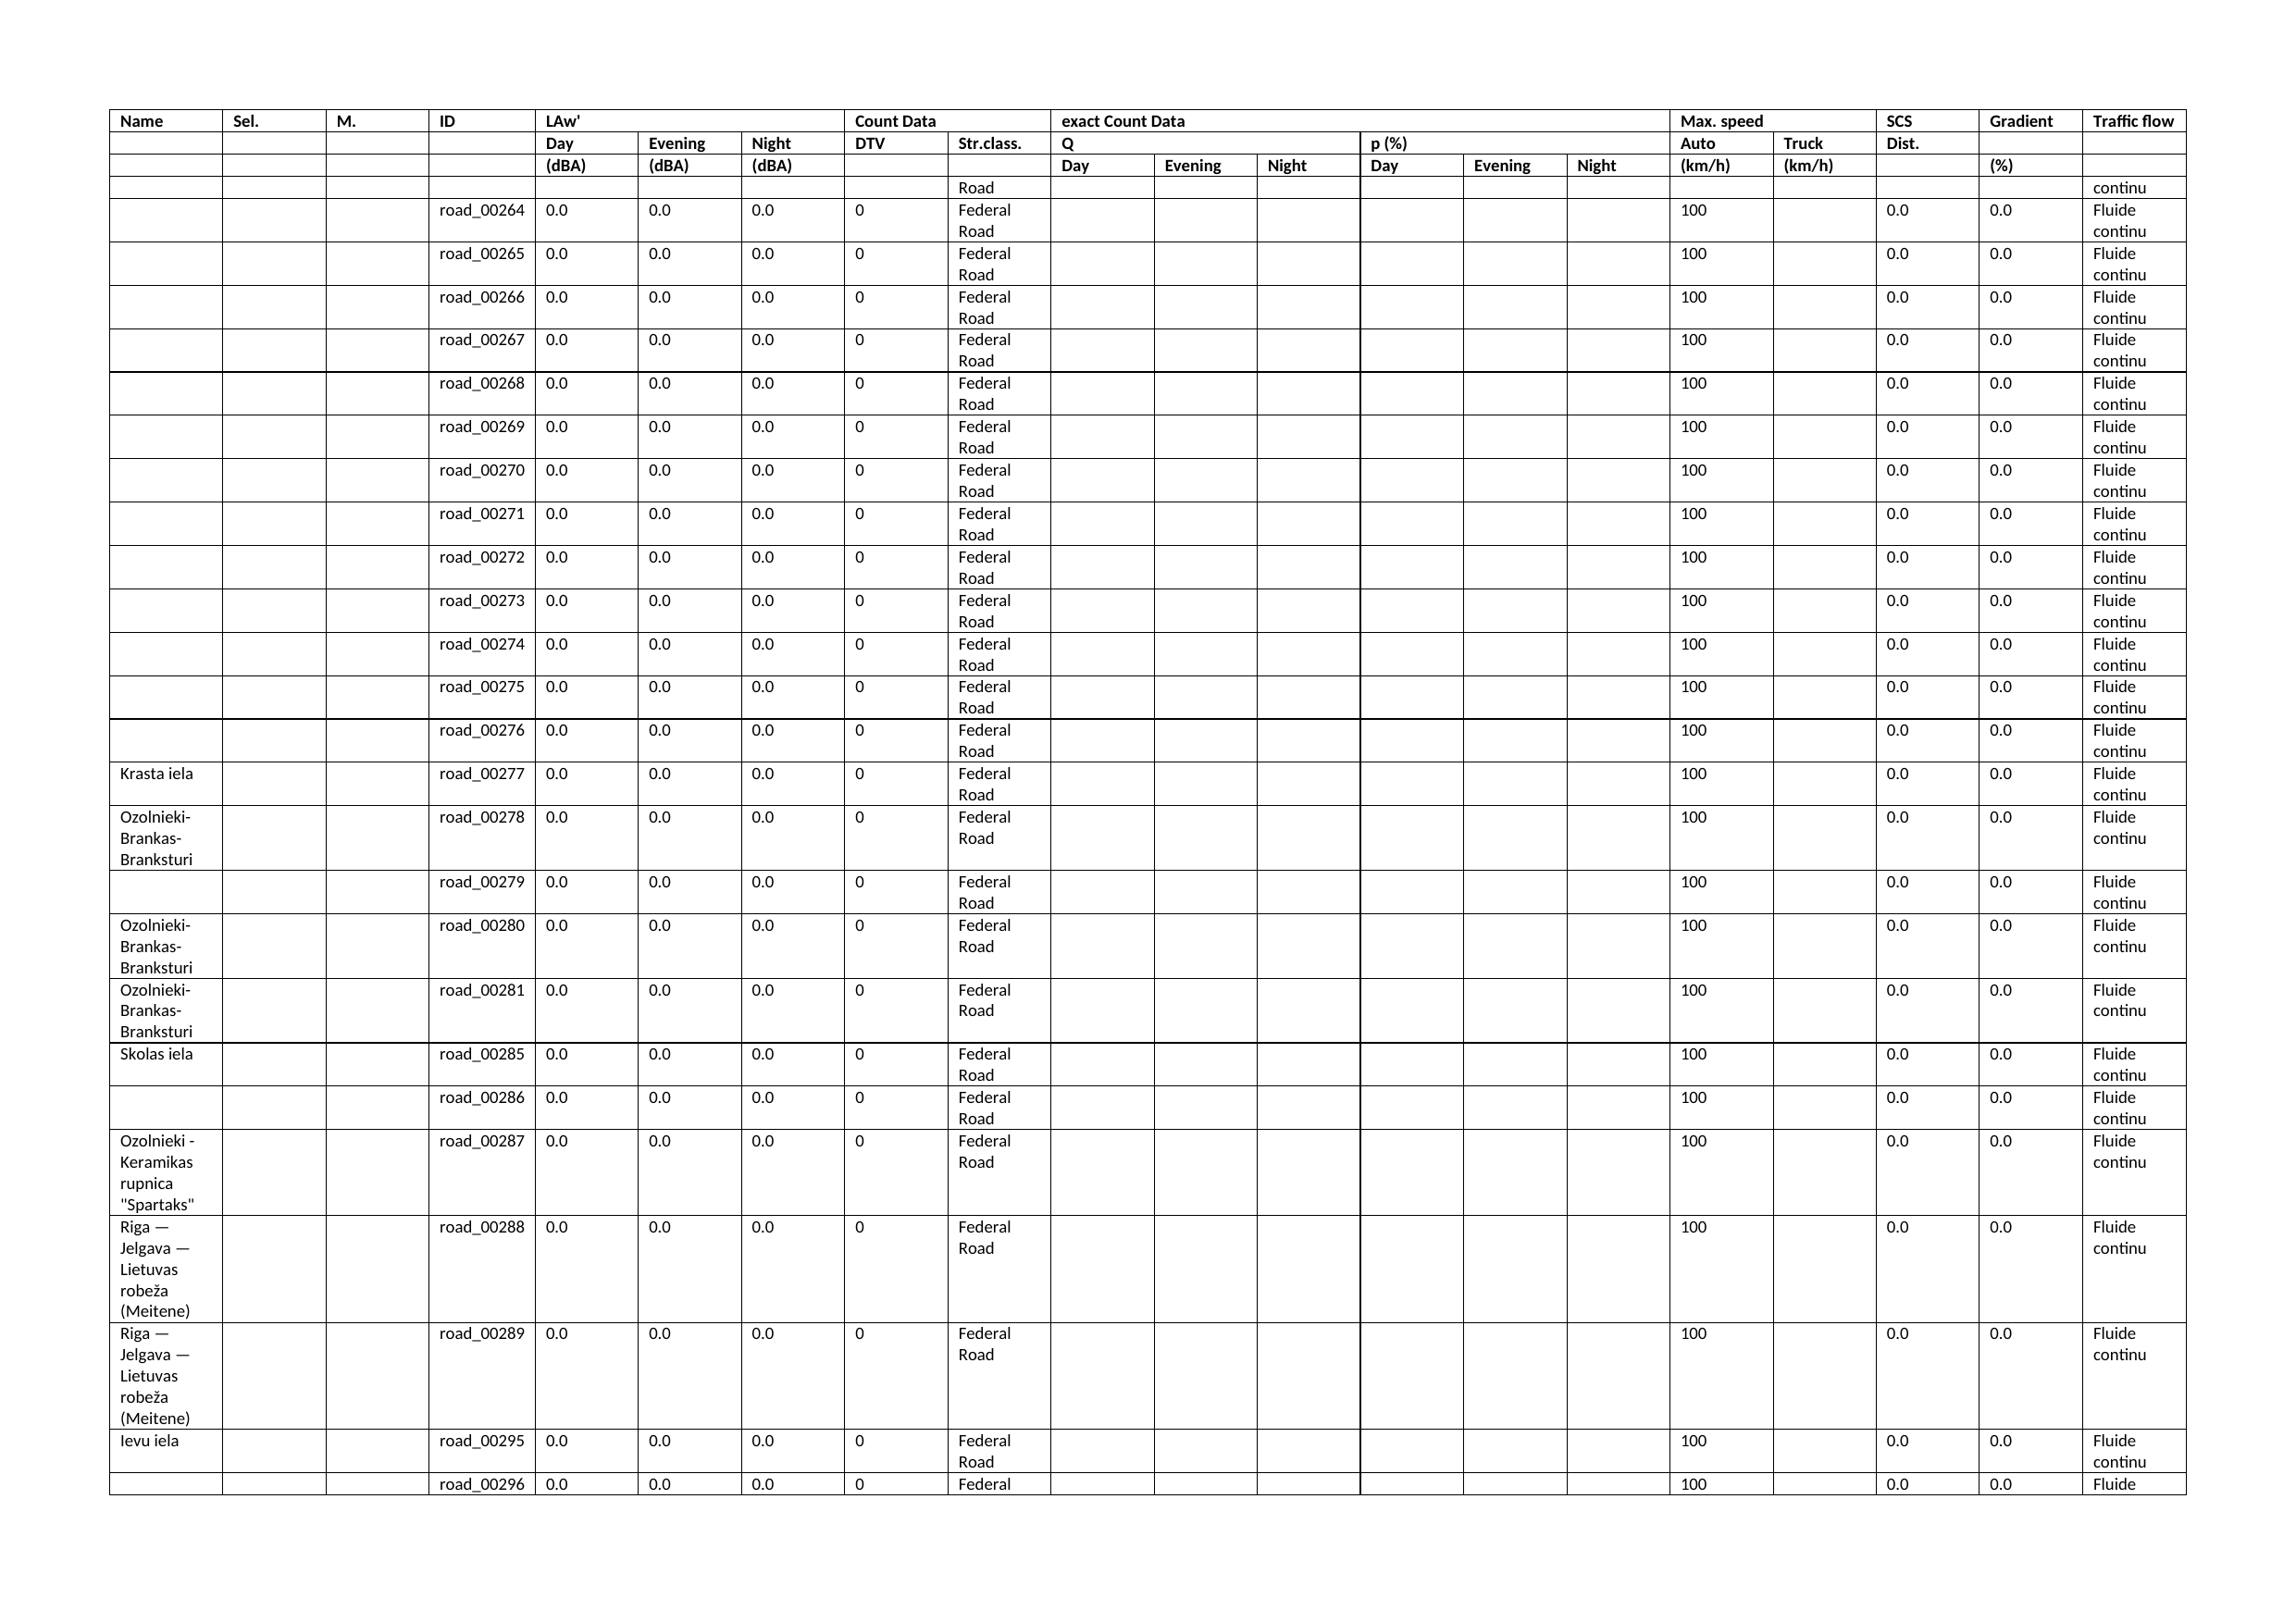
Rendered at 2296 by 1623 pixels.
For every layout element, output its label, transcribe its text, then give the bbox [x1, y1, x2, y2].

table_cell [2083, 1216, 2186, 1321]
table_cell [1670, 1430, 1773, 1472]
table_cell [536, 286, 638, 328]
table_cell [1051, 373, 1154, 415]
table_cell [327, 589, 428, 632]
table_cell Str.class. [949, 132, 1050, 154]
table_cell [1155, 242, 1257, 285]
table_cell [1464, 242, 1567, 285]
table_cell [429, 132, 535, 154]
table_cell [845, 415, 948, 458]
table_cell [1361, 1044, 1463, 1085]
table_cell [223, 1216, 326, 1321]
table_cell [223, 155, 326, 176]
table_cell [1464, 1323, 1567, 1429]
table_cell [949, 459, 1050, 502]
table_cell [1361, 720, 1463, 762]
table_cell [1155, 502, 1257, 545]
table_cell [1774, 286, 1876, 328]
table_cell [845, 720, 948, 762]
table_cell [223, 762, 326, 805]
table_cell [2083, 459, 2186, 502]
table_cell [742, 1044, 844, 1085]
table_cell Q [1051, 132, 1359, 154]
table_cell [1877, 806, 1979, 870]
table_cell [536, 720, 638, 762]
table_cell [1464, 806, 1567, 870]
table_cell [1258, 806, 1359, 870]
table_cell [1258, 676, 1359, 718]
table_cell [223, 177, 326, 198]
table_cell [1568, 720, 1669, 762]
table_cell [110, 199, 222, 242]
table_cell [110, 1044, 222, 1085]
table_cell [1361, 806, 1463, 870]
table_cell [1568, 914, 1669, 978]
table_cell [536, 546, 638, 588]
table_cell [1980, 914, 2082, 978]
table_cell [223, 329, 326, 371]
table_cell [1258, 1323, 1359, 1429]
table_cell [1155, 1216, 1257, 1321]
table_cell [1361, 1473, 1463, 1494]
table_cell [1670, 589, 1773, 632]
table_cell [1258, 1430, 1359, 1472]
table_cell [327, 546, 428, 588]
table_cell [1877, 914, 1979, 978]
table_cell [2083, 132, 2186, 154]
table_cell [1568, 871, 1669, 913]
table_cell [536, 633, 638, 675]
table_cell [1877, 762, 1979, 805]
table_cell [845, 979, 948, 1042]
table_cell [2083, 155, 2186, 176]
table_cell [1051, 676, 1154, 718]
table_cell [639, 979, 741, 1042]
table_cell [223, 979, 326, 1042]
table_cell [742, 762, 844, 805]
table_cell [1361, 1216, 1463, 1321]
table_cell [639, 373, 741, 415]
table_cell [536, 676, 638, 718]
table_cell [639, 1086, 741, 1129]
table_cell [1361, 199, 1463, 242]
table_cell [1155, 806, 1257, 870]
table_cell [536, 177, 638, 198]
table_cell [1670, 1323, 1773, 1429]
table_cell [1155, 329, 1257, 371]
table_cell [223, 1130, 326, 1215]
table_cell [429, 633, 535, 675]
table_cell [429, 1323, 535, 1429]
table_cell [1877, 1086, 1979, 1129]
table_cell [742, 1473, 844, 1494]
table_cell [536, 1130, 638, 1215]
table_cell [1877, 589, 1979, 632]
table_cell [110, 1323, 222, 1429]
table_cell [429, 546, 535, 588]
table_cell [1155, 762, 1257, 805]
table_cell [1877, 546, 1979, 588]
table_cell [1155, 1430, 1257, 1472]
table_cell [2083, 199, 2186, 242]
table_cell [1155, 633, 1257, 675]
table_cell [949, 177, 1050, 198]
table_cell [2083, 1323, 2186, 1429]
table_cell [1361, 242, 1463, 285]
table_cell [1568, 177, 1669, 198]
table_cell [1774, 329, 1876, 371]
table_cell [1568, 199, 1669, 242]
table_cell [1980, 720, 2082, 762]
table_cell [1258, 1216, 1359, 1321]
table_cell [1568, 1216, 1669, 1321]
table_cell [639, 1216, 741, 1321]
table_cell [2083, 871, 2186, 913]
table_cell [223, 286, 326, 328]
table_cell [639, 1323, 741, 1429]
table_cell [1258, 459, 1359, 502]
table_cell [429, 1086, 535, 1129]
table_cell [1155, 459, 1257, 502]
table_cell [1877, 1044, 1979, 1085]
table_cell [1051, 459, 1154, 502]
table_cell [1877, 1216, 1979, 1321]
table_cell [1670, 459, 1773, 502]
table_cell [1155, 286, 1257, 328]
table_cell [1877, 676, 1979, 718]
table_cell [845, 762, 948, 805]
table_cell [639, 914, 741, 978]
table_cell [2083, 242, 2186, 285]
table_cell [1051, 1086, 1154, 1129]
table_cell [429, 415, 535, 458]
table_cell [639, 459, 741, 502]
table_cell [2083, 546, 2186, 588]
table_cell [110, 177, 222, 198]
table_header Count Data [845, 110, 1050, 131]
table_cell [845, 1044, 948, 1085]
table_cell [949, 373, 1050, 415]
table_cell (km/h) [1774, 155, 1876, 176]
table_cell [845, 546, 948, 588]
table_cell DTV [845, 132, 948, 154]
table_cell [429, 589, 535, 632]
table_cell (dBA) [536, 155, 638, 176]
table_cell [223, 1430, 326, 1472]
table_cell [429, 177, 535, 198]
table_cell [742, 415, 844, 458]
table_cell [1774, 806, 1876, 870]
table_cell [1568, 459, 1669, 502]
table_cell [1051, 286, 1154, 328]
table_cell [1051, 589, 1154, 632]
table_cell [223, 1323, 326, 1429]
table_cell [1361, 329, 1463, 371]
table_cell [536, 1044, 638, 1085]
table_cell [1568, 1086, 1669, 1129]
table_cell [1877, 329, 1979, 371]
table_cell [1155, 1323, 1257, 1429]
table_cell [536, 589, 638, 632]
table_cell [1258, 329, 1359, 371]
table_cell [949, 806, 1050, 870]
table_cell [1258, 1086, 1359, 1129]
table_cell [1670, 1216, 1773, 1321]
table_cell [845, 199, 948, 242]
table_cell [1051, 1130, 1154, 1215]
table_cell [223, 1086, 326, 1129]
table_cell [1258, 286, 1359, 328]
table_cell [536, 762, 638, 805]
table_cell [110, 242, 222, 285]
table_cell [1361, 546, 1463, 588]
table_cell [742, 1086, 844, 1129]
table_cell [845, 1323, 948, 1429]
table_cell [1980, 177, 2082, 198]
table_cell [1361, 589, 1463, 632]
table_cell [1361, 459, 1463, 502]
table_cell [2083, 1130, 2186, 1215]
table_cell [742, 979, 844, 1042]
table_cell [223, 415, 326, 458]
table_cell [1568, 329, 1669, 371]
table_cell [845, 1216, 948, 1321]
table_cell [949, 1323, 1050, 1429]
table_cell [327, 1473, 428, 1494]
table_cell [327, 155, 428, 176]
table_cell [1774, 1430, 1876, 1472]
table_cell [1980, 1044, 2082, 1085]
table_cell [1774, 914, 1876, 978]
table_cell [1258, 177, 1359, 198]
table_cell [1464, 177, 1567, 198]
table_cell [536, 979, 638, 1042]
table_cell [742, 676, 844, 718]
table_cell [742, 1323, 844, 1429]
table_header Traffic flow [2083, 110, 2186, 131]
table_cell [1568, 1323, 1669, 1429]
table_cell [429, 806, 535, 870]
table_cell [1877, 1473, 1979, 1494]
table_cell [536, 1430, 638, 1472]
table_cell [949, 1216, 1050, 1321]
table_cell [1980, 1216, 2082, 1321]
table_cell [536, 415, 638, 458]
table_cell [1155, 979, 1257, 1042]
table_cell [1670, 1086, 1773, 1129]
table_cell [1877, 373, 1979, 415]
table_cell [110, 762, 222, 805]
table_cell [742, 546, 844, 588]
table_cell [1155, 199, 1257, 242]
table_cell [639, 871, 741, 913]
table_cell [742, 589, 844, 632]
table_header Name [110, 110, 222, 131]
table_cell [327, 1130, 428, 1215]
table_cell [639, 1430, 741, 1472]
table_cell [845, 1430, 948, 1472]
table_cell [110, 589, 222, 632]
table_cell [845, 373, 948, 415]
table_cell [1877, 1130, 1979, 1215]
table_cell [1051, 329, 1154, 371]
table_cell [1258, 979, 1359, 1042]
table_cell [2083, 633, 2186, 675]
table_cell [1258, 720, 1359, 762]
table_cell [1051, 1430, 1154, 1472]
table_cell [845, 155, 948, 176]
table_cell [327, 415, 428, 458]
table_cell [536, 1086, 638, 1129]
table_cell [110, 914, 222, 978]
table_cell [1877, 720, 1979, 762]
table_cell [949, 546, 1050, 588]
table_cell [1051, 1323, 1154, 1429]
table_header exact Count Data [1051, 110, 1669, 131]
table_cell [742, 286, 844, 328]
table_header LAw' [536, 110, 844, 131]
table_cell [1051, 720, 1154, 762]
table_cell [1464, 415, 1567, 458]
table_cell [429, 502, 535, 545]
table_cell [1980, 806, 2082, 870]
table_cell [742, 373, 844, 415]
table_header Sel. [223, 110, 326, 131]
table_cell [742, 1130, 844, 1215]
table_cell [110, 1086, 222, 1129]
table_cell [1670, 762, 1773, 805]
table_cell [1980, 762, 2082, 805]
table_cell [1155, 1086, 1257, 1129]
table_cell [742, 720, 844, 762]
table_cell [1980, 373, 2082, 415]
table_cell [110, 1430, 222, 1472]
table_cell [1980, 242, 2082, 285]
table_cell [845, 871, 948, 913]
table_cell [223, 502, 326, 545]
table_cell Dist. [1877, 132, 1979, 154]
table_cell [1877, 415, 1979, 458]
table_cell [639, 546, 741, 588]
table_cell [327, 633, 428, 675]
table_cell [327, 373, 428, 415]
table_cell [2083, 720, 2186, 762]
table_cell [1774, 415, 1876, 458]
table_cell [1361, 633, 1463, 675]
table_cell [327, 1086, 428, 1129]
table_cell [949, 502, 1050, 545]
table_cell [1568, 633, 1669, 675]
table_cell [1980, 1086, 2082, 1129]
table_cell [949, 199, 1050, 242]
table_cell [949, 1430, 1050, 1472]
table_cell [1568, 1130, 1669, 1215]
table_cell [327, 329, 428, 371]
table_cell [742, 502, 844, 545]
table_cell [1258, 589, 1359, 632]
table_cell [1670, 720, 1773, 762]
table_cell [1877, 155, 1979, 176]
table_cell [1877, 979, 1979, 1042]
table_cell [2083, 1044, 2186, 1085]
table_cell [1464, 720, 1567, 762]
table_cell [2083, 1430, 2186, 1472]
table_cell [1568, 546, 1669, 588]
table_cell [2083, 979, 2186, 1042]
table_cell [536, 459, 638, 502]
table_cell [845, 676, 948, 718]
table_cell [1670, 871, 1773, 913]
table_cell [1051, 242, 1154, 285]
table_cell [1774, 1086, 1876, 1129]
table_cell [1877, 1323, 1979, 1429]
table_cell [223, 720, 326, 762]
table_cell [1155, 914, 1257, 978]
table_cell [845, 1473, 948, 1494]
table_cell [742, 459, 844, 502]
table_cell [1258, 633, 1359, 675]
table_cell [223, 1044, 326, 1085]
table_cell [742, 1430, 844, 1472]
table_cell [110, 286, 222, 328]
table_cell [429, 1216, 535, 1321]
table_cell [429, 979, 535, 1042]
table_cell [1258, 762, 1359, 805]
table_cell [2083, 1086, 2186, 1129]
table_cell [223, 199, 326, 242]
table_cell Evening [639, 132, 741, 154]
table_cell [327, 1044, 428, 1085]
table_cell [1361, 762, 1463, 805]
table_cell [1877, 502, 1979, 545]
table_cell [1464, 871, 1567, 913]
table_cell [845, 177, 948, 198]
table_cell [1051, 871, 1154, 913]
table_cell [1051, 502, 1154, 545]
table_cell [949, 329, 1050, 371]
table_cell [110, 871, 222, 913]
table_cell Night [742, 132, 844, 154]
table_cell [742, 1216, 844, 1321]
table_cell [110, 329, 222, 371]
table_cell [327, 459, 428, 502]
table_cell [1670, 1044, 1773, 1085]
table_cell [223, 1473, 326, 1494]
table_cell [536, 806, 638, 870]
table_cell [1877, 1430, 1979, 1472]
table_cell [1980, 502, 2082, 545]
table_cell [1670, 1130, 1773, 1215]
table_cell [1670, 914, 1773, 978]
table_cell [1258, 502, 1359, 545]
table_cell Truck [1774, 132, 1876, 154]
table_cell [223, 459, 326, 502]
table_cell [110, 132, 222, 154]
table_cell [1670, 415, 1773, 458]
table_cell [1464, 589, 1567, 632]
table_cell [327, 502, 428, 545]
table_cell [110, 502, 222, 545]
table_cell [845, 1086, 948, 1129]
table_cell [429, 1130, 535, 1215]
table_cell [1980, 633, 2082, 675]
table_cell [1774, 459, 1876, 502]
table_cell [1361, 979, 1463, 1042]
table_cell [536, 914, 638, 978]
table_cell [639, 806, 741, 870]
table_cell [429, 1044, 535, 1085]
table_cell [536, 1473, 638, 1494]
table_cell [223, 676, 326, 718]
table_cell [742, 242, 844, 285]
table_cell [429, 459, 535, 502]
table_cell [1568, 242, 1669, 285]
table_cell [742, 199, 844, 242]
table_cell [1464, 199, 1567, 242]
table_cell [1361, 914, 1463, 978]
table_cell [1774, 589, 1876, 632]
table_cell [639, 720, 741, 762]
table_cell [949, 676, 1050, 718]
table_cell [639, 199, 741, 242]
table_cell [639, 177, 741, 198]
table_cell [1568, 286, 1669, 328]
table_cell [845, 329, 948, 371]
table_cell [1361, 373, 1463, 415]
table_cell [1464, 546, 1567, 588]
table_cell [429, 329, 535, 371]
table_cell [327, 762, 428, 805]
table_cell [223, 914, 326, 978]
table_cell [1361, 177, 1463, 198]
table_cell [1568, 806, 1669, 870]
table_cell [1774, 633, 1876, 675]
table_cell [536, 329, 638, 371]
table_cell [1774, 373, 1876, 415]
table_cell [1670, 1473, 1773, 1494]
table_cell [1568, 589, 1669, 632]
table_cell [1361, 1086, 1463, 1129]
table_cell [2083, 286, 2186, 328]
table_cell (dBA) [639, 155, 741, 176]
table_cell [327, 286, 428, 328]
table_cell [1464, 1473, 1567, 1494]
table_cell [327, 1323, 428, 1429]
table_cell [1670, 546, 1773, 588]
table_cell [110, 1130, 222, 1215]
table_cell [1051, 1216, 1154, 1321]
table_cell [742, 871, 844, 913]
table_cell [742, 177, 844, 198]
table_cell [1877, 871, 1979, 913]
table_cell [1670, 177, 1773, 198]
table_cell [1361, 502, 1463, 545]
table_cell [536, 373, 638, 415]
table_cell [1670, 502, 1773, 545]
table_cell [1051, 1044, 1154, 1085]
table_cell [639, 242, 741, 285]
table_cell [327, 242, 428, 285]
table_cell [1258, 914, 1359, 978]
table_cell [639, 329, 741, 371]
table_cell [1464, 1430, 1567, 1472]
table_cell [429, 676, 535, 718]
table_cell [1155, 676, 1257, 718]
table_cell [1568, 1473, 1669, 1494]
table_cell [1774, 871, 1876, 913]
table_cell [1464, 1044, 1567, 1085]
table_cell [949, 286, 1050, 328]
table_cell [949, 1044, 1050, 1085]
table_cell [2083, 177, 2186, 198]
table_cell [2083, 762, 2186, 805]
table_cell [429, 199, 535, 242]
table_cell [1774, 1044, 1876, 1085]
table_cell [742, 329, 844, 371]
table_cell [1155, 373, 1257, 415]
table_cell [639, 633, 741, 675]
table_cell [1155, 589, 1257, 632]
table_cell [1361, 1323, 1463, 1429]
table_cell [949, 155, 1050, 176]
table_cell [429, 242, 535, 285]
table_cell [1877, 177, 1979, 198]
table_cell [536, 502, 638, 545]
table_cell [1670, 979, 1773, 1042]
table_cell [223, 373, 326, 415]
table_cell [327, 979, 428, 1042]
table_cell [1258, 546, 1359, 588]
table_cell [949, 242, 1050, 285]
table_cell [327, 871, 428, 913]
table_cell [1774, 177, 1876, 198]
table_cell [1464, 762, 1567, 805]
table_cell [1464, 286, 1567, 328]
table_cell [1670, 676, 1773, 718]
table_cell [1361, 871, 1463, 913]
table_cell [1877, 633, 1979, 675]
table_cell [110, 155, 222, 176]
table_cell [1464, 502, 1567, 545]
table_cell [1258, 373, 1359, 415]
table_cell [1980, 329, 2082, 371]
table_cell [223, 132, 326, 154]
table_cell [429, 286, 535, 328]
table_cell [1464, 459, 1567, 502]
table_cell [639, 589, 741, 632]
table_cell Day [1051, 155, 1154, 176]
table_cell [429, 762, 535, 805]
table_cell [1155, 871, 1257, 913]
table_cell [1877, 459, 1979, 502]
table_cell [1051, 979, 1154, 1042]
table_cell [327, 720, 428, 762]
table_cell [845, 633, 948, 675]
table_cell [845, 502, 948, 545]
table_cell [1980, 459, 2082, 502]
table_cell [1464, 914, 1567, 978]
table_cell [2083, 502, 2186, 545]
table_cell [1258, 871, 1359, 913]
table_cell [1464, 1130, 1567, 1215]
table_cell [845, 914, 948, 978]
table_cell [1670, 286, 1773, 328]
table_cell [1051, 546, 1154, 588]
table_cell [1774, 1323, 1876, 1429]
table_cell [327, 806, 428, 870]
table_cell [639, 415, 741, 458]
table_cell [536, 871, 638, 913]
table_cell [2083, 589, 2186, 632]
table_header SCS [1877, 110, 1979, 131]
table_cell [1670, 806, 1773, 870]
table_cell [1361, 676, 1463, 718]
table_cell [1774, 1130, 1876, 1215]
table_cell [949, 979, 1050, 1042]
table_cell (dBA) [742, 155, 844, 176]
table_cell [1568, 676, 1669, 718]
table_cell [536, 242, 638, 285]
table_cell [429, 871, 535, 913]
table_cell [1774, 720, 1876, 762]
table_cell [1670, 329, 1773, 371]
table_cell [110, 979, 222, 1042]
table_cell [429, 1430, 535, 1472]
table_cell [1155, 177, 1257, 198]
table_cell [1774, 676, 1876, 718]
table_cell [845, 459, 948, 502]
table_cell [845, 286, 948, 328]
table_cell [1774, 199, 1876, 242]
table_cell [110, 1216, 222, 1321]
table_cell Night [1258, 155, 1359, 176]
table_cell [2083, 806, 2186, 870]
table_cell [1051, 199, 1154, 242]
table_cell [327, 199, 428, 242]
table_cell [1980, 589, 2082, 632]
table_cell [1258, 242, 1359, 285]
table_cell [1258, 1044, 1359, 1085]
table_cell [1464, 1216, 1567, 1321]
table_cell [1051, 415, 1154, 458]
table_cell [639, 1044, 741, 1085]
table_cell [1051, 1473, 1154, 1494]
table_cell Day [1361, 155, 1463, 176]
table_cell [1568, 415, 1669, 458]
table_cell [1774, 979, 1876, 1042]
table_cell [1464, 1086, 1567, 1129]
table_cell [327, 132, 428, 154]
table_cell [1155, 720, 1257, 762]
table_cell Night [1568, 155, 1669, 176]
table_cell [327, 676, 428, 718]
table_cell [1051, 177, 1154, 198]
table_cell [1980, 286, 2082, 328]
table_cell Auto [1670, 132, 1773, 154]
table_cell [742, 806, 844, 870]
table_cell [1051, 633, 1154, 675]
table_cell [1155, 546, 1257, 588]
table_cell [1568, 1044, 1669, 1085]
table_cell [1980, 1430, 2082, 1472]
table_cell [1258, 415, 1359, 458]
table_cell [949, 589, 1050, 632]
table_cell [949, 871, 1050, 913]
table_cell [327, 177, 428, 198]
table_header ID [429, 110, 535, 131]
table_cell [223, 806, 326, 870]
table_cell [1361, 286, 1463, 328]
table_cell Evening [1155, 155, 1257, 176]
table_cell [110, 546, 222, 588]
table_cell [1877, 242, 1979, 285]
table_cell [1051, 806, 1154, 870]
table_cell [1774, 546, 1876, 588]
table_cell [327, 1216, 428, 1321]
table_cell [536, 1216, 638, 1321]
table_header Max. speed [1670, 110, 1876, 131]
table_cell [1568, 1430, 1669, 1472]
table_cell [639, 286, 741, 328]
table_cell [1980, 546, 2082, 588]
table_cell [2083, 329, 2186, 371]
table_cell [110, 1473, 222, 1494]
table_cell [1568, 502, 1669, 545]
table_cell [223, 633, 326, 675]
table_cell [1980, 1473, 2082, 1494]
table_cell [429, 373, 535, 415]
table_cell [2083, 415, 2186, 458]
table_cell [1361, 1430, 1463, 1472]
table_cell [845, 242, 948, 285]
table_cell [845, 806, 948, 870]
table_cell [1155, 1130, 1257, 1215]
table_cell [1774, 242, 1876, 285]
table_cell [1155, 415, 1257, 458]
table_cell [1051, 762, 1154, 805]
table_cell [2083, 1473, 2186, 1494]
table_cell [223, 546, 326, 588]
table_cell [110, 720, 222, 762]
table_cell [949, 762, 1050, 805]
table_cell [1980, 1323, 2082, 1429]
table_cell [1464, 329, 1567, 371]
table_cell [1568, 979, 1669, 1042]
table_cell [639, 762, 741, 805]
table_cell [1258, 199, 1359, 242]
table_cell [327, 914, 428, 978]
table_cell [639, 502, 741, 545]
table_cell (%) [1980, 155, 2082, 176]
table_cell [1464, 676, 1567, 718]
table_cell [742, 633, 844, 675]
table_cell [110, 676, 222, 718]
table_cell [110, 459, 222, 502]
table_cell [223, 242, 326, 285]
table_cell [429, 155, 535, 176]
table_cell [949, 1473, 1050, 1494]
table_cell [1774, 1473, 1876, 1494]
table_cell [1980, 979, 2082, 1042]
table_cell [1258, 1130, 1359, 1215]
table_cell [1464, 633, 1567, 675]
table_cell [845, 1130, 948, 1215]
table_cell [1980, 132, 2082, 154]
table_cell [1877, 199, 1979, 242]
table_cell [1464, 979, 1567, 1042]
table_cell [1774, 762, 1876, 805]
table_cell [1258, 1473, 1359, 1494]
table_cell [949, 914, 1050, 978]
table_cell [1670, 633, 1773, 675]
table_cell Day [536, 132, 638, 154]
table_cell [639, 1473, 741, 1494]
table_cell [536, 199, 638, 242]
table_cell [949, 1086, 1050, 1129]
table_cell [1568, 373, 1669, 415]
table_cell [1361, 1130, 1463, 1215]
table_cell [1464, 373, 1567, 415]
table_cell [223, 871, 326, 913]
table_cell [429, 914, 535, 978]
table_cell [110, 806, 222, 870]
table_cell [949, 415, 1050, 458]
table_cell p (%) [1361, 132, 1669, 154]
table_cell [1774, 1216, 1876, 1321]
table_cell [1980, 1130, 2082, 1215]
table_header M. [327, 110, 428, 131]
table_cell Evening [1464, 155, 1567, 176]
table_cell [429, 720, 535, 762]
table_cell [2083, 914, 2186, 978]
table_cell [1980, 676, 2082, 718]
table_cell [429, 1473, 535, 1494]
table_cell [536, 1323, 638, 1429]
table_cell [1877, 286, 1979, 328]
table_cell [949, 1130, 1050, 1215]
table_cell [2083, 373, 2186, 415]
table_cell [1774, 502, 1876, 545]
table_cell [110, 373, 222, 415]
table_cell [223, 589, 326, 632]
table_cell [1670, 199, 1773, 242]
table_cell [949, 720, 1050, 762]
table_header Gradient [1980, 110, 2082, 131]
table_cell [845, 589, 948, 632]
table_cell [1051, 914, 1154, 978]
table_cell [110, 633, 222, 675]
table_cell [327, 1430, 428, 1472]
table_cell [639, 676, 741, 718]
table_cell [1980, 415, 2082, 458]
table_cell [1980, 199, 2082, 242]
table_cell (km/h) [1670, 155, 1773, 176]
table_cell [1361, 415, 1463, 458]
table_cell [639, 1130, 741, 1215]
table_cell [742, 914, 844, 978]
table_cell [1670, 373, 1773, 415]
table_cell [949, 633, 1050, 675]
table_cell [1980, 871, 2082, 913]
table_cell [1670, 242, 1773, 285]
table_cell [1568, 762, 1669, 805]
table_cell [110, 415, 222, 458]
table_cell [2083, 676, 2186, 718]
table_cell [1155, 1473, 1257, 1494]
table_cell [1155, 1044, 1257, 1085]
